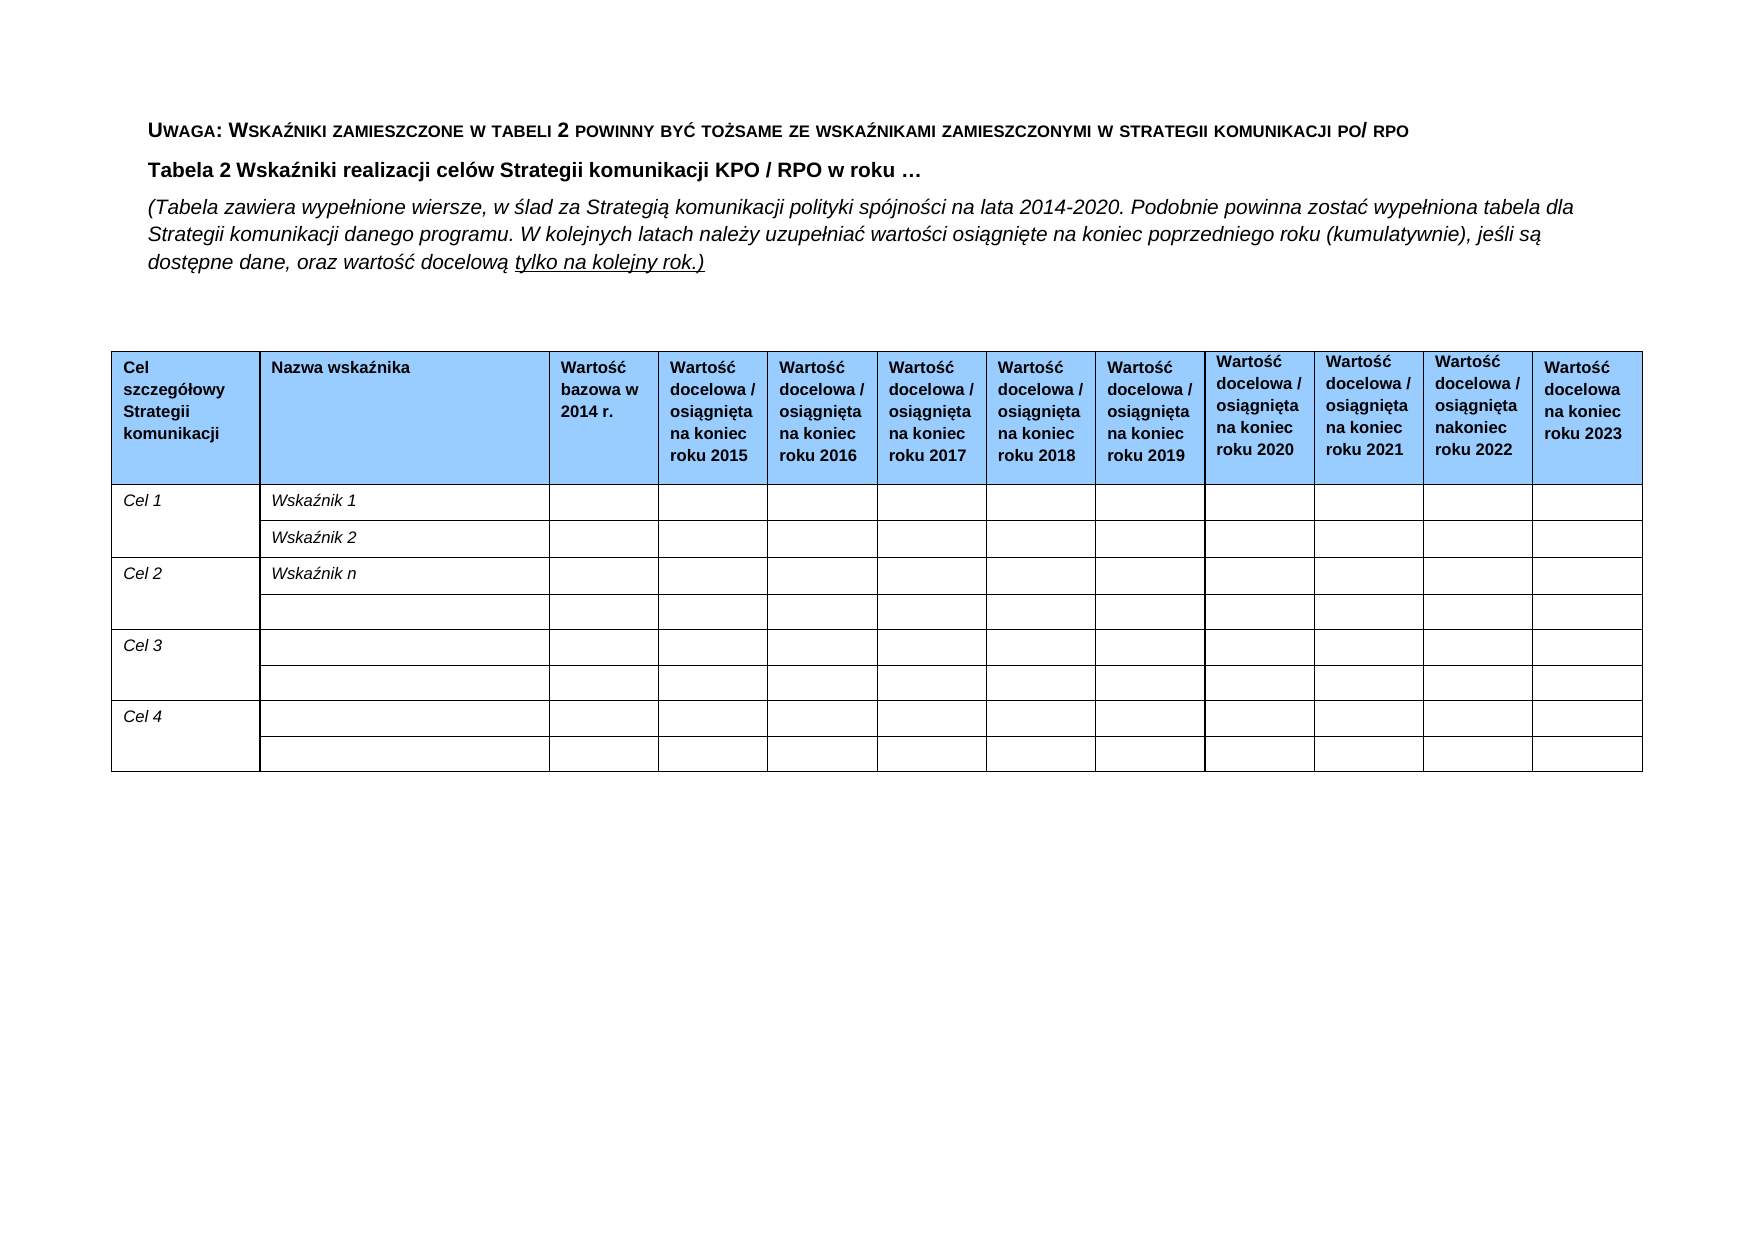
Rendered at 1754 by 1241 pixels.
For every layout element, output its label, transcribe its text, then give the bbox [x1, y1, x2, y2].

table_cell [1096, 666, 1204, 700]
table_cell [1206, 558, 1314, 593]
table_header Wartość docelowa /osiągnięta na koniec roku 2019 [1096, 352, 1204, 484]
table_header Cel szczegółowy Strategii komunikacji [112, 352, 259, 484]
table_header Wartość bazowa w 2014 r. [550, 352, 658, 484]
table_header Wartość docelowa /osiągnięta na koniec roku 2021 [1315, 352, 1423, 484]
table_cell [1424, 485, 1532, 520]
table_cell [659, 595, 767, 629]
table_cell [987, 521, 1095, 557]
table_cell [768, 701, 877, 736]
table_cell [987, 630, 1095, 664]
table_cell [659, 737, 767, 771]
table_cell [1206, 666, 1314, 700]
table_cell [1533, 630, 1642, 664]
table_cell [550, 521, 658, 557]
table_cell [550, 595, 658, 629]
table_cell [261, 737, 549, 771]
table_cell [261, 630, 549, 664]
table_cell [1206, 701, 1314, 736]
table_cell [987, 485, 1095, 520]
table_header Wartość docelowa /osiągnięta na koniec roku 2018 [987, 352, 1095, 484]
table_header Wartość docelowa /osiągnięta na koniec roku 2017 [878, 352, 986, 484]
table_cell [878, 485, 986, 520]
text (Tabela zawiera wypełnione wiersze, w ślad za Strategią komunikacji polityki spójności na lata 2014-2020. Podobnie powinna zostać wypełniona tabela dla Strategii komunikacji danego programu. W kolejnych latach należy uzupełniać wartości osiągnięte na koniec poprzedniego roku (kumulatywnie), jeśli są dostępne dane, oraz wartość docelową tylko na kolejny rok.) [148, 194, 1606, 273]
table_cell [1315, 521, 1423, 557]
table_cell [550, 485, 658, 520]
table_cell [1315, 666, 1423, 700]
table_cell [659, 666, 767, 700]
table_cell [1206, 737, 1314, 771]
table_cell [1424, 521, 1532, 557]
table_header Wartość docelowa na koniec roku 2023 [1533, 352, 1642, 484]
table_cell Cel 1 [112, 485, 259, 557]
table_cell [1096, 737, 1204, 771]
table_cell [659, 485, 767, 520]
table_cell [550, 737, 658, 771]
table_cell [1206, 630, 1314, 664]
table_cell [987, 558, 1095, 593]
table_cell [1424, 701, 1532, 736]
table_cell [768, 666, 877, 700]
table_cell [878, 701, 986, 736]
table_cell [550, 630, 658, 664]
text Uwaga: Wskaźniki zamieszczone w tabeli 2 powinny być tożsame ze wskaźnikami zamieszczonymi w strategii komunikacji po/ rpo [148, 118, 1606, 142]
table_cell [1096, 630, 1204, 664]
table_cell [768, 737, 877, 771]
table_cell [1096, 595, 1204, 629]
table_cell [768, 521, 877, 557]
table_cell [1533, 595, 1642, 629]
table_cell [1206, 521, 1314, 557]
table_cell [987, 701, 1095, 736]
table_cell [261, 595, 549, 629]
table_cell [659, 630, 767, 664]
table_cell [1315, 558, 1423, 593]
table_cell [768, 558, 877, 593]
table_cell [1315, 485, 1423, 520]
table_header Wartość docelowa /osiągnięta nakoniec roku 2022 [1424, 352, 1532, 484]
table_header Wartość docelowa /osiągnięta na koniec roku 2015 [659, 352, 767, 484]
table_cell [659, 701, 767, 736]
table_cell [1424, 630, 1532, 664]
table_cell [261, 666, 549, 700]
table_cell [1315, 701, 1423, 736]
table_cell [878, 630, 986, 664]
table_cell [1315, 595, 1423, 629]
table_cell [659, 521, 767, 557]
table_cell [1533, 737, 1642, 771]
table_cell [987, 666, 1095, 700]
table_cell [1206, 485, 1314, 520]
table_cell [1206, 595, 1314, 629]
table_cell Cel 4 [112, 701, 259, 771]
table_header Wartość docelowa /osiągnięta na koniec roku 2016 [768, 352, 877, 484]
table_header Nazwa wskaźnika [261, 352, 549, 484]
table_cell [878, 558, 986, 593]
table_cell [1533, 666, 1642, 700]
table_cell [1315, 630, 1423, 664]
table_cell [1424, 595, 1532, 629]
table_cell Cel 2 [112, 558, 259, 629]
table_cell [550, 666, 658, 700]
table_cell [261, 701, 549, 736]
table_cell [1533, 558, 1642, 593]
table_cell Wskaźnik 2 [261, 521, 549, 557]
table_cell [878, 737, 986, 771]
table_cell [1424, 558, 1532, 593]
table_cell [878, 666, 986, 700]
table_cell [1424, 666, 1532, 700]
table_cell [768, 485, 877, 520]
table_cell [1096, 521, 1204, 557]
table_cell [1533, 701, 1642, 736]
table_cell [878, 521, 986, 557]
table_cell [878, 595, 986, 629]
table_cell [1533, 485, 1642, 520]
table_cell [550, 558, 658, 593]
table_cell [550, 701, 658, 736]
table_cell Wskaźnik 1 [261, 485, 549, 520]
table_cell [987, 737, 1095, 771]
table_cell [1096, 485, 1204, 520]
table_cell [987, 595, 1095, 629]
table_cell [1096, 701, 1204, 736]
text Tabela 2 Wskaźniki realizacji celów Strategii komunikacji KPO / RPO w roku … [148, 158, 1606, 182]
table_cell [659, 558, 767, 593]
table_cell [768, 595, 877, 629]
table_header Wartość docelowa /osiągnięta na koniec roku 2020 [1206, 352, 1314, 484]
table_cell [1533, 521, 1642, 557]
table_cell [1096, 558, 1204, 593]
table_cell Wskaźnik n [261, 558, 549, 593]
table_cell [1424, 737, 1532, 771]
table_cell [1315, 737, 1423, 771]
table_cell [768, 630, 877, 664]
table_cell Cel 3 [112, 630, 259, 700]
